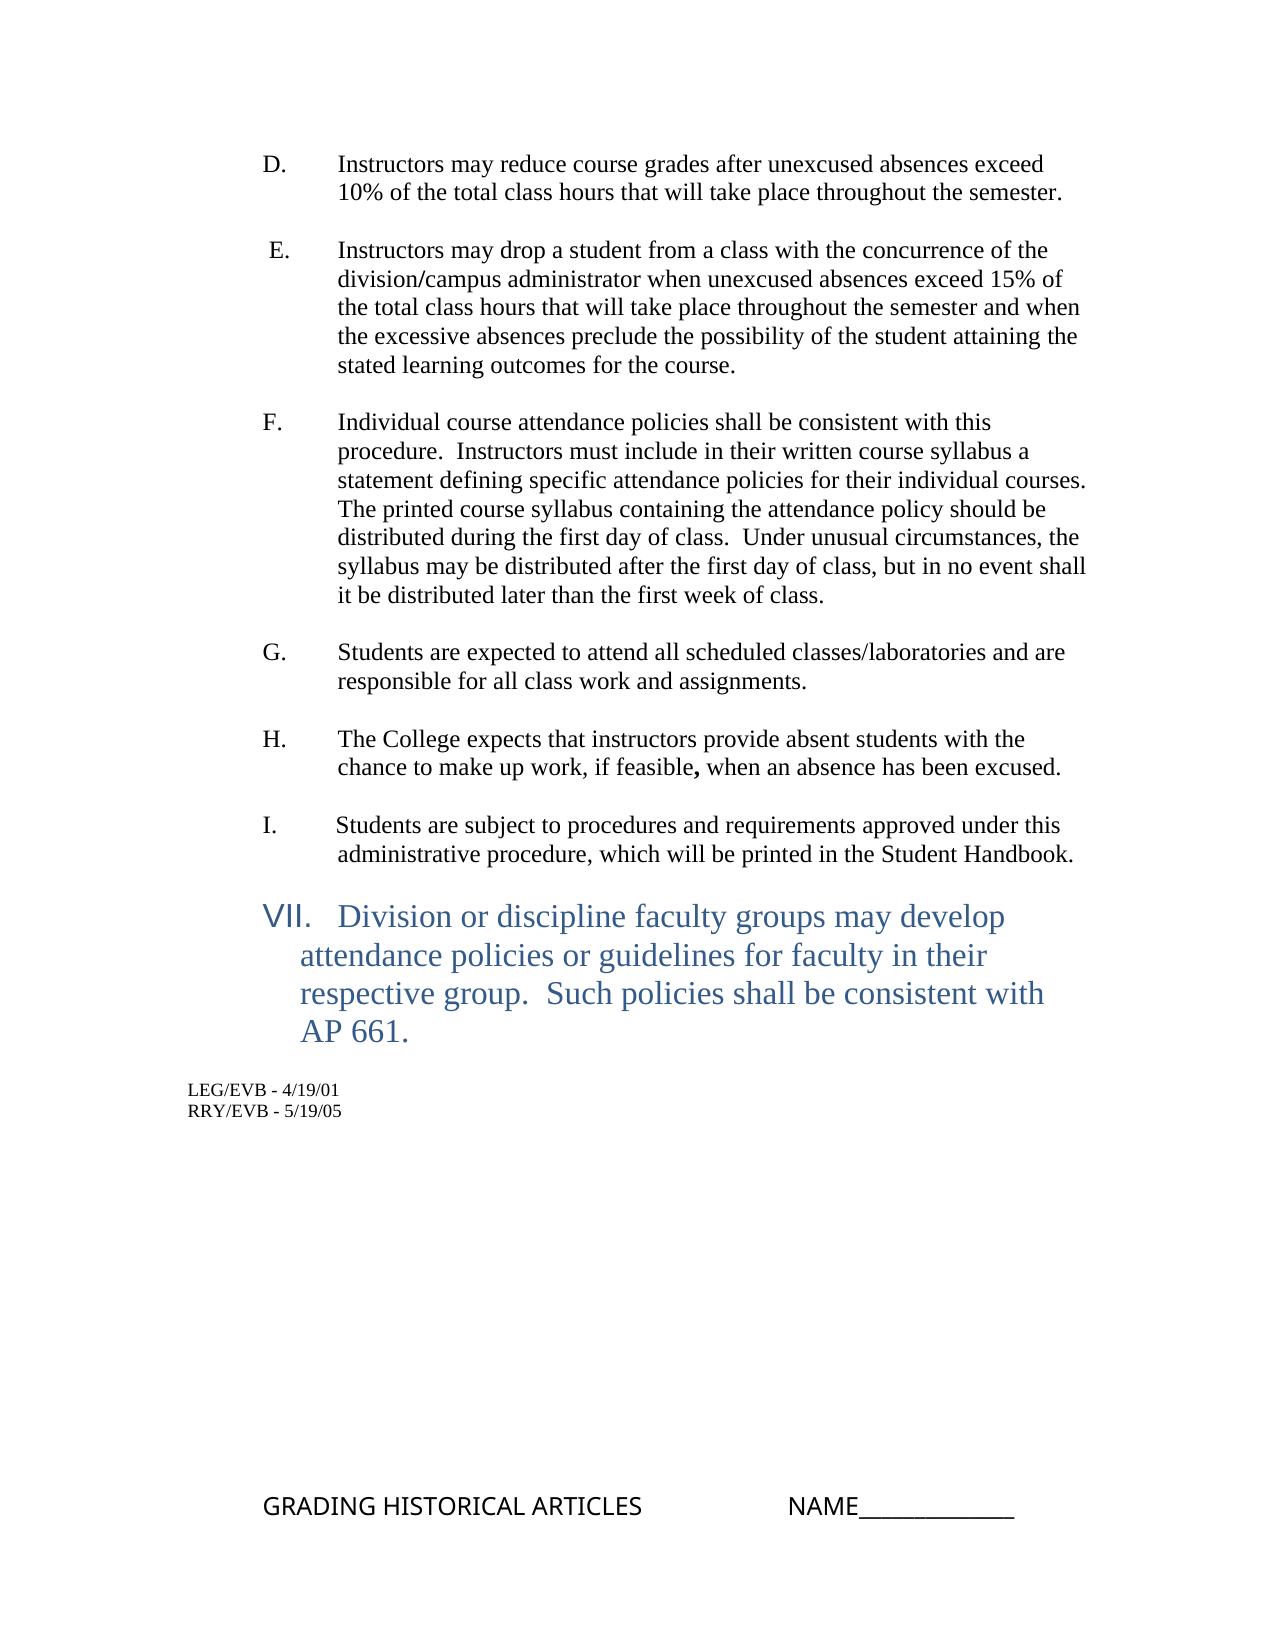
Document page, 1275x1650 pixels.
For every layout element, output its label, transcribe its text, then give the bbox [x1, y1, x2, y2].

text I. Students are subject to procedures and requirements approved under this administrative procedure, which will be printed in the Student Handbook. [262, 810, 1087, 867]
list GRADING HISTORICAL ARTICLES NAME______________ [262, 1488, 1087, 1522]
text LEG/EVB - 4/19/01 [187, 1078, 1087, 1100]
text G. Students are expected to attend all scheduled classes/laboratories and are responsible for all class work and assignments. [262, 637, 1087, 695]
text E. Instructors may drop a student from a class with the concurrence of the division/campus administrator when unexcused absences exceed 15% of the total class hours that will take place throughout the semester and when the excessive absences preclude the possibility of the student attaining the stated learning outcomes for the course. [262, 235, 1087, 379]
subtitle Division or discipline faculty groups may develop attendance policies or guidelines for faculty in their respective group. Such policies shall be consistent with AP 661. [262, 896, 1087, 1050]
text D. Instructors may reduce course grades after unexcused absences exceed 10% of the total class hours that will take place throughout the semester. [262, 149, 1087, 206]
text H. The College expects that instructors provide absent students with the chance to make up work, if feasible, when an absence has been excused. [262, 724, 1087, 781]
text RRY/EVB - 5/19/05 [187, 1100, 1087, 1122]
text F. Individual course attendance policies shall be consistent with this procedure. Instructors must include in their written course syllabus a statement defining specific attendance policies for their individual courses. The printed course syllabus containing the attendance policy should be distributed during the first day of class. Under unusual circumstances, the syllabus may be distributed after the first day of class, but in no event shall it be distributed later than the first week of class. [262, 407, 1087, 609]
